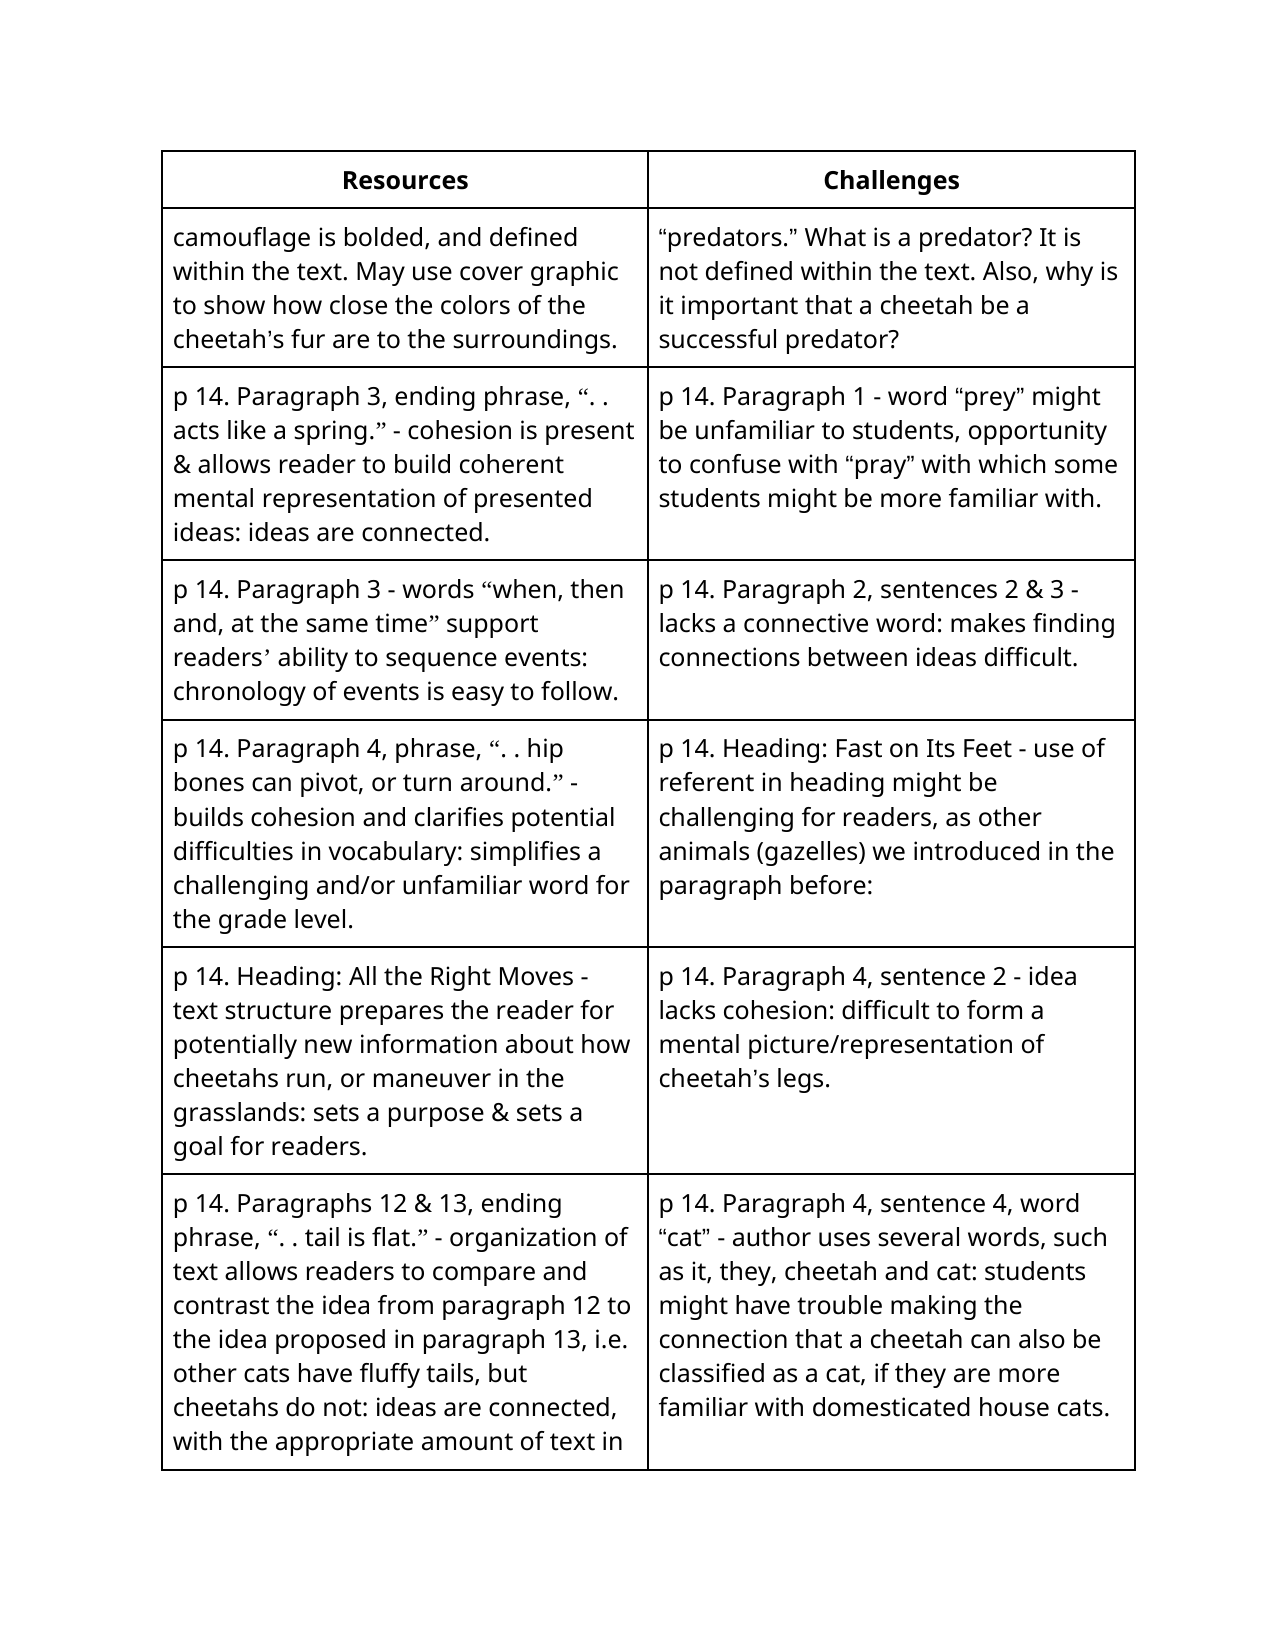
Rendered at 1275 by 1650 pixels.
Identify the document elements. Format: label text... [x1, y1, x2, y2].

table_header Resources [163, 152, 647, 207]
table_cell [649, 209, 1134, 366]
table_cell p 14. Paragraph 2, sentences 2 & 3 - lacks a connective word: makes finding connections between ideas difficult. [649, 561, 1134, 718]
table_cell p 14. Paragraph 3, ending phrase, “. . acts like a spring.” - cohesion is present & allows reader to build coherent mental representation of presented ideas: ideas are connected. [163, 368, 647, 559]
table_cell p 14. Paragraph 4, phrase, “. . hip bones can pivot, or turn around.” - builds cohesion and clarifies potential difficulties in vocabulary: simplifies a challenging and/or unfamiliar word for the grade level. [163, 721, 647, 946]
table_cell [163, 209, 647, 366]
table_header Challenges [649, 152, 1134, 207]
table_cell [163, 1175, 647, 1468]
table_cell p 14. Paragraph 1 - word “prey” might be unfamiliar to students, opportunity to confuse with “pray” with which some students might be more familiar with. [649, 368, 1134, 559]
table_cell p 14. Heading: All the Right Moves - text structure prepares the reader for potentially new information about how cheetahs run, or maneuver in the grasslands: sets a purpose & sets a goal for readers. [163, 948, 647, 1173]
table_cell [649, 1175, 1134, 1468]
table_cell p 14. Heading: Fast on Its Feet - use of referent in heading might be challenging for readers, as other animals (gazelles) we introduced in the paragraph before: [649, 721, 1134, 946]
table_cell p 14. Paragraph 3 - words “when, then and, at the same time” support readers’ ability to sequence events: chronology of events is easy to follow. [163, 561, 647, 718]
table_cell p 14. Paragraph 4, sentence 2 - idea lacks cohesion: difficult to form a mental picture/representation of cheetah’s legs. [649, 948, 1134, 1173]
